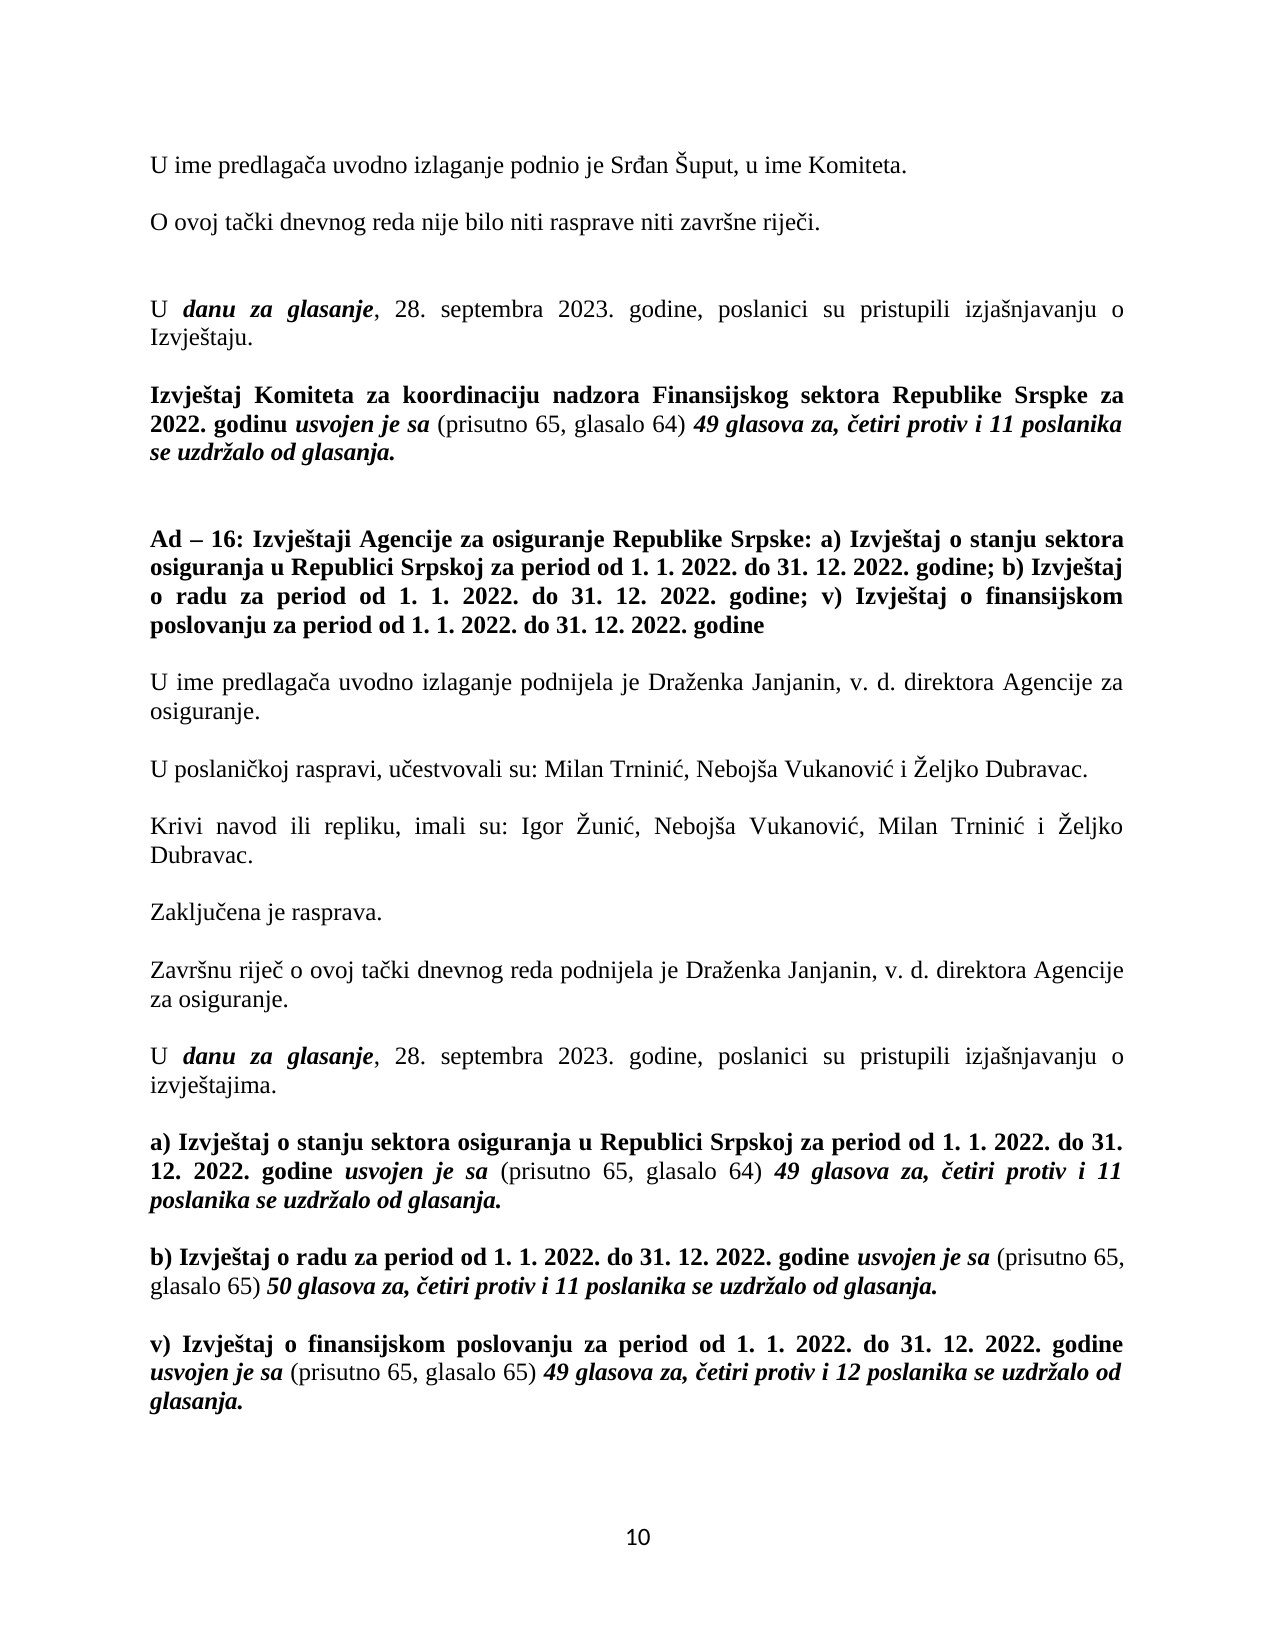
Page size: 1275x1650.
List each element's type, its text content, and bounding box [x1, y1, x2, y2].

text U ime predlagača uvodno izlaganje podnijela je Draženka Janjanin, v. d. direktora Agencije za osiguranje. [150, 667, 1125, 725]
text U poslaničkoj raspravi, učestvovali su: Milan Trninić, Nebojša Vukanović i Željko Dubravac. [150, 754, 1125, 782]
text O ovoj tački dnevnog reda nije bilo niti rasprave niti završne riječi. [150, 207, 1125, 236]
text U danu za glasanje, 28. septembra 2023. godine, poslanici su pristupili izjašnjavanju o Izvještaju. [150, 294, 1125, 351]
text v) Izvještaj o finansijskom poslovanju za period od 1. 1. 2022. do 31. 12. 2022. godine usvojen je sa (prisutno 65, glasalo 65) 49 glasova za, četiri protiv i 12 poslanika se uzdržalo od glasanja. [150, 1329, 1125, 1415]
text Zaključena je rasprava. [150, 897, 1125, 926]
text b) Izvještaj o radu za period od 1. 1. 2022. do 31. 12. 2022. godine usvojen je sa (prisutno 65, glasalo 65) 50 glasova za, četiri protiv i 11 poslanika se uzdržalo od glasanja. [150, 1242, 1125, 1300]
text a) Izvještaj o stanju sektora osiguranja u Republici Srpskoj za period od 1. 1. 2022. do 31. 12. 2022. godine usvojen je sa (prisutno 65, glasalo 64) 49 glasova za, četiri protiv i 11 poslanika se uzdržalo od glasanja. [150, 1127, 1125, 1214]
text U ime predlagača uvodno izlaganje podnio je Srđan Šuput, u ime Komiteta. [150, 150, 1125, 179]
text U danu za glasanje, 28. septembra 2023. godine, poslanici su pristupili izjašnjavanju o izvještajima. [150, 1041, 1125, 1099]
text Ad – 16: Izvještaji Agencije za osiguranje Republike Srpske: a) Izvještaj o stanju sektora osiguranja u Republici Srpskoj za period od 1. 1. 2022. do 31. 12. 2022. godine; b) Izvještaj o radu za period od 1. 1. 2022. do 31. 12. 2022. godine; v) Izvještaj o finansijskom poslovanju za period od 1. 1. 2022. do 31. 12. 2022. godine [150, 524, 1125, 639]
text Izvještaj Komiteta za koordinaciju nadzora Finansijskog sektora Republike Srspke za 2022. godinu usvojen je sa (prisutno 65, glasalo 64) 49 glasova za, četiri protiv i 11 poslanika se uzdržalo od glasanja. [150, 380, 1125, 466]
text Završnu riječ o ovoj tački dnevnog reda podnijela je Draženka Janjanin, v. d. direktora Agencije za osiguranje. [150, 955, 1125, 1012]
text Krivi navod ili repliku, imali su: Igor Žunić, Nebojša Vukanović, Milan Trninić i Željko Dubravac. [150, 811, 1125, 869]
